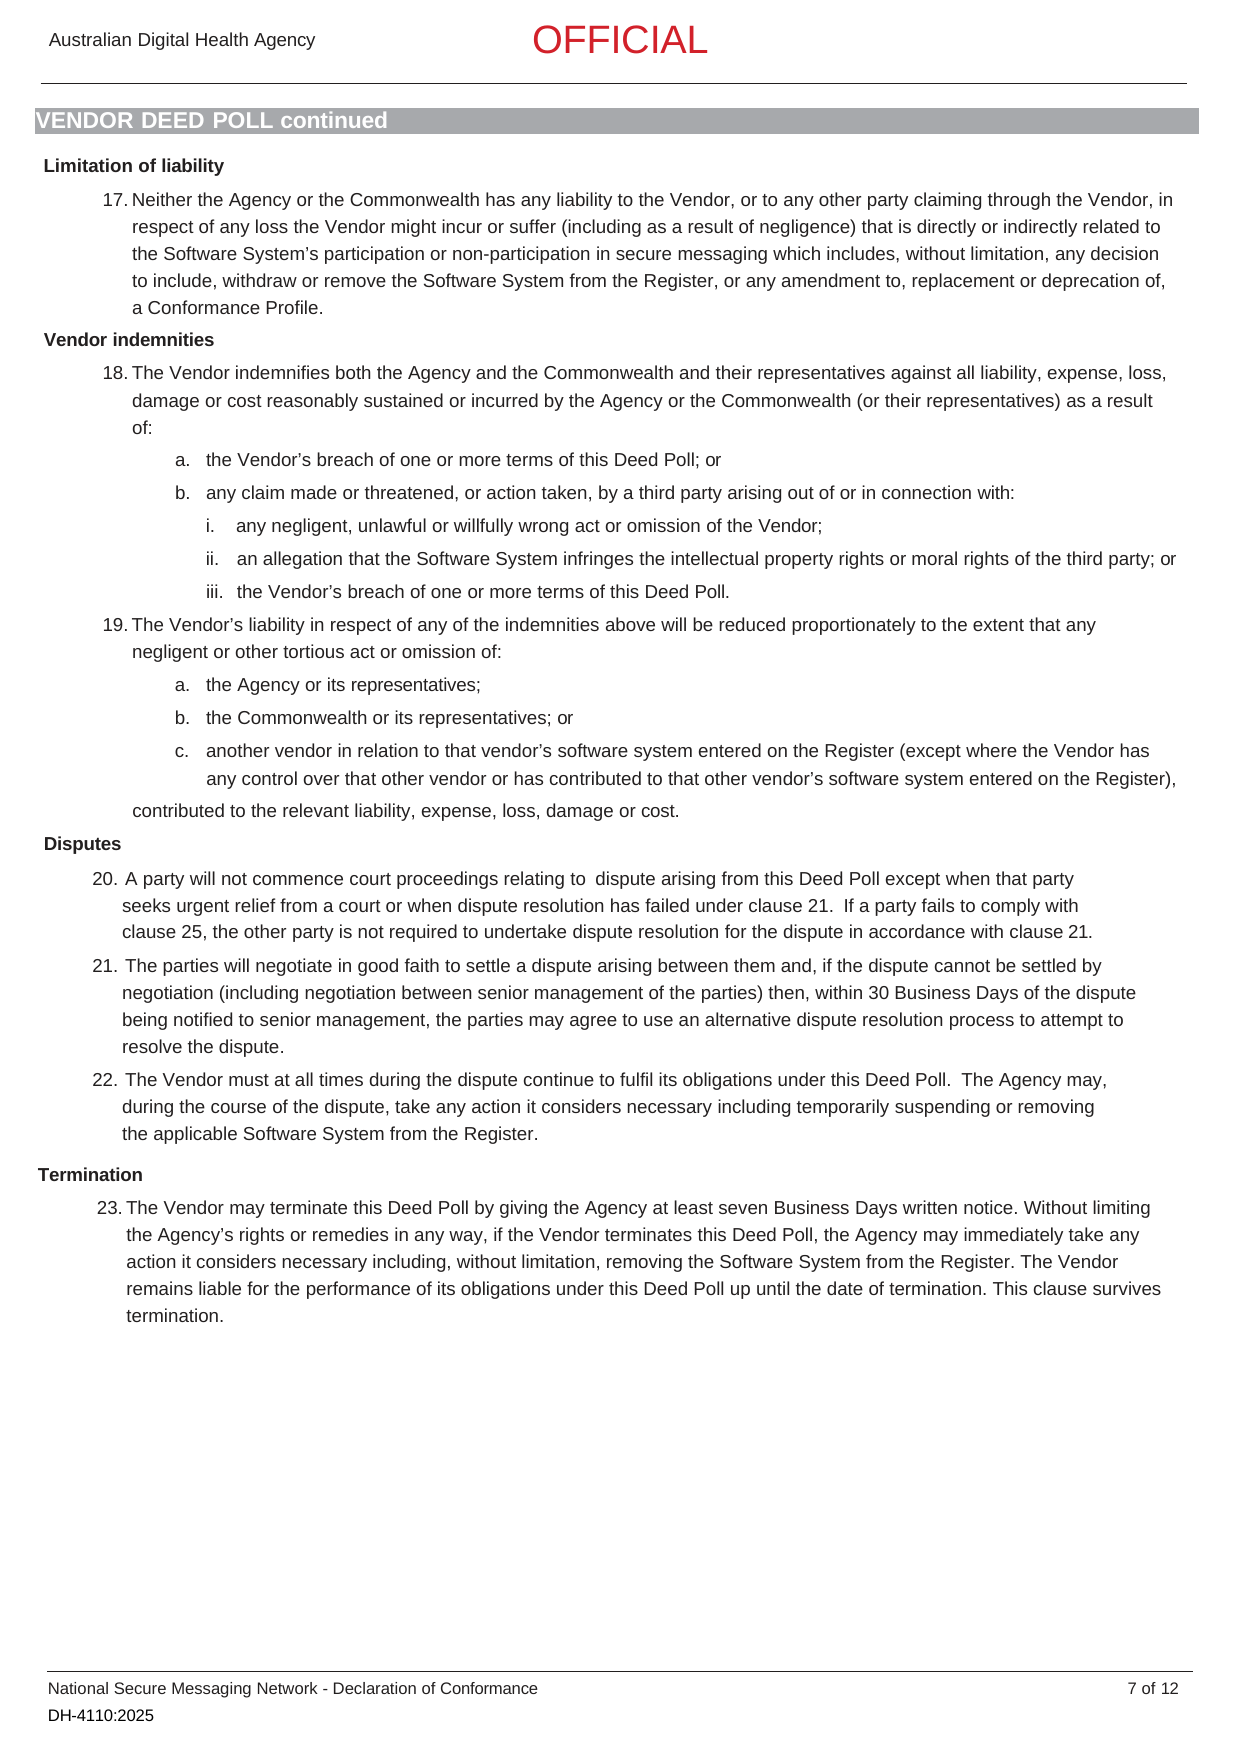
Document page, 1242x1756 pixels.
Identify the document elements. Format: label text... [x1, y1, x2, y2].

list the Vendor’s breach of one or more terms of this Deed Poll; or [175, 449, 1219, 471]
list A party will not commence court proceedings relating to dispute arising from this Deed Poll except when that party seeks urgent relief from a court or when dispute resolution has failed under clause 21. If a party fails to comply with [92, 868, 1125, 916]
list an allegation that the Software System infringes the intellectual property rights or moral rights of the third party; or [206, 548, 1219, 570]
list the Agency or its representatives; [174, 674, 1219, 696]
subtitle Vendor indemnities [43, 329, 1219, 350]
subtitle Limitation of liability [43, 155, 1219, 177]
list the Vendor’s breach of one or more terms of this Deed Poll. [206, 581, 1219, 603]
list The Vendor’s liability in respect of any of the indemnities above will be reduced proportionately to the extent that any negligent or other tortious act or omission of: [102, 614, 1173, 663]
list the Commonwealth or its representatives; or [174, 707, 1219, 729]
list The parties will negotiate in good faith to settle a dispute arising between them and, if the dispute cannot be settled by negotiation (including negotiation between senior management of the parties) then, within 30 Business Days of the dispute being notified to senior management, the parties may agree to use an alternative dispute resolution process to attempt to resolve the dispute. [92, 955, 1144, 1057]
list another vendor in relation to that vendor’s software system entered on the Register (except where the Vendor has any control over that other vendor or has contributed to that other vendor’s software system entered on the Register), [174, 740, 1180, 789]
subtitle VENDOR DEED POLL continued [35, 107, 1219, 134]
text contributed to the relevant liability, expense, loss, damage or cost. [132, 800, 1219, 821]
list The Vendor indemnifies both the Agency and the Commonwealth and their representatives against all liability, expense, loss, damage or cost reasonably sustained or incurred by the Agency or the Commonwealth (or their representatives) as a result of: [102, 362, 1175, 438]
list any negligent, unlawful or willfully wrong act or omission of the Vendor; [206, 515, 1219, 537]
list any claim made or threatened, or action taken, by a third party arising out of or in connection with: [175, 482, 1219, 504]
list The Vendor must at all times during the dispute continue to fulfil its obligations under this Deed Poll. The Agency may, during the course of the dispute, take any action it considers necessary including temporarily suspending or removing the applicable Software System from the Register. [92, 1069, 1121, 1144]
subtitle Disputes [43, 833, 1219, 854]
list The Vendor may terminate this Deed Poll by giving the Agency at least seven Business Days written notice. Without limiting the Agency’s rights or remedies in any way, if the Vendor terminates this Deed Poll, the Agency may immediately take any action it considers necessary including, without limitation, removing the Software System from the Register. The Vendor remains liable for the performance of its obligations under this Deed Poll up until the date of termination. This clause survives termination. [97, 1197, 1180, 1327]
subtitle Termination [38, 1164, 1219, 1185]
text clause 25, the other party is not required to undertake dispute resolution for the dispute in accordance with clause 21. [122, 922, 1219, 943]
list Neither the Agency or the Commonwealth has any liability to the Vendor, or to any other party claiming through the Vendor, in respect of any loss the Vendor might incur or suffer (including as a result of negligence) that is directly or indirectly related to the Software System’s participation or non-participation in secure messaging which includes, without limitation, any decision to include, withdraw or remove the Software System from the Register, or any amendment to, replacement or deprecation of, a Conformance Profile. [102, 188, 1177, 318]
